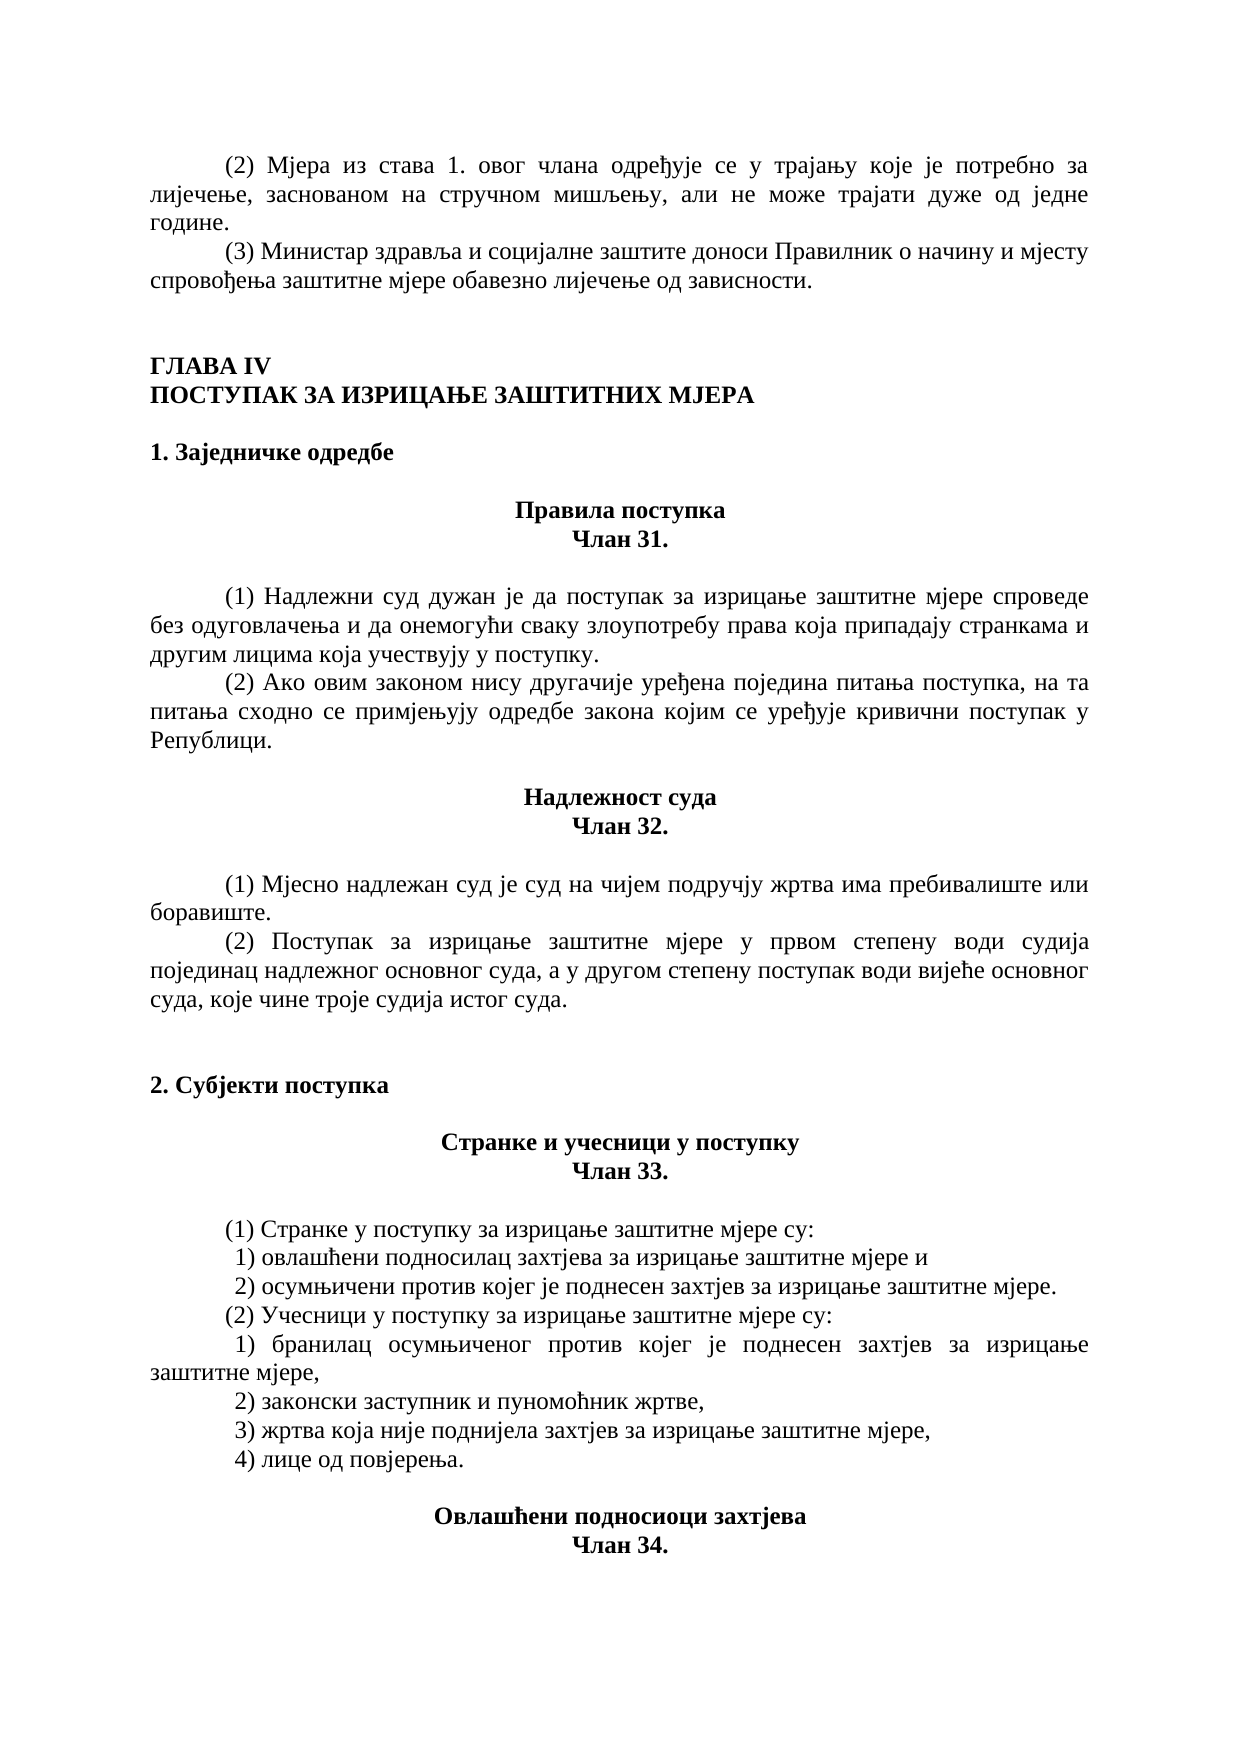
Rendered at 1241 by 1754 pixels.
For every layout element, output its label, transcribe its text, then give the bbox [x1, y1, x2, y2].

text (2) Учесници у поступку за изрицање заштитне мјере су: [150, 1300, 1090, 1329]
text (2) Мјера из става 1. овог члана одређује се у трајању које је потребно за лијечење, заснованом на стручном мишљењу, али не може трајати дуже од једне године. [150, 150, 1090, 236]
text Члан 33. [150, 1156, 1090, 1185]
text 2) осумњичени против којег је поднесен захтјев за изрицање заштитне мјере. [150, 1271, 1090, 1300]
text Надлежност суда [150, 782, 1090, 811]
text (2) Ако овим законом нису другачије уређена поједина питања поступка, на та питања сходно се примјењују одредбе закона којим се уређује кривични поступак у Републици. [150, 667, 1090, 754]
text 3) жртва која није поднијела захтјев за изрицање заштитне мјере, [150, 1415, 1090, 1444]
text Овлашћени подносиоци захтјева [150, 1501, 1090, 1530]
text (1) Надлежни суд дужан је да поступак за изрицање заштитне мјере спроведе без одуговлачења и да онемогући сваку злоупотребу права која припадају странкама и другим лицима која учествују у поступку. [150, 581, 1090, 667]
text ГЛАВА IV [150, 351, 1090, 380]
text ПОСТУПАК ЗА ИЗРИЦАЊЕ ЗАШТИТНИХ МЈЕРА [150, 380, 1090, 409]
text (2) Поступак за изрицање заштитне мјере у првом степену води судија појединац надлежног основног суда, а у другом степену поступак води вијеће основног суда, које чине троје судија истог суда. [150, 926, 1090, 1012]
text Странке и учесници у поступку [150, 1127, 1090, 1156]
text (1) Странке у поступку за изрицање заштитне мјере су: [150, 1214, 1090, 1242]
text 2. Субјекти поступка [150, 1070, 1090, 1099]
text Правила поступка [150, 495, 1090, 524]
text 1. Заједничке одредбе [150, 437, 1090, 466]
text 2) законски заступник и пуномоћник жртве, [150, 1386, 1090, 1415]
text (1) Мјесно надлежан суд је суд на чијем подручју жртва има пребивалиште или боравиште. [150, 869, 1090, 926]
text 4) лице од повјерења. [150, 1444, 1090, 1472]
text Члан 34. [150, 1530, 1090, 1559]
text Члан 31. [150, 524, 1090, 552]
text 1) бранилац осумњиченог против којег је поднесен захтјев за изрицање заштитне мјере, [150, 1329, 1090, 1386]
text 1) овлашћени подносилац захтјева за изрицање заштитне мјере и [150, 1242, 1090, 1271]
text (3) Министар здравља и социјалне заштите доноси Правилник о начину и мјесту спровођења заштитне мјере обавезно лијечење од зависности. [150, 236, 1090, 294]
text Члан 32. [150, 811, 1090, 840]
